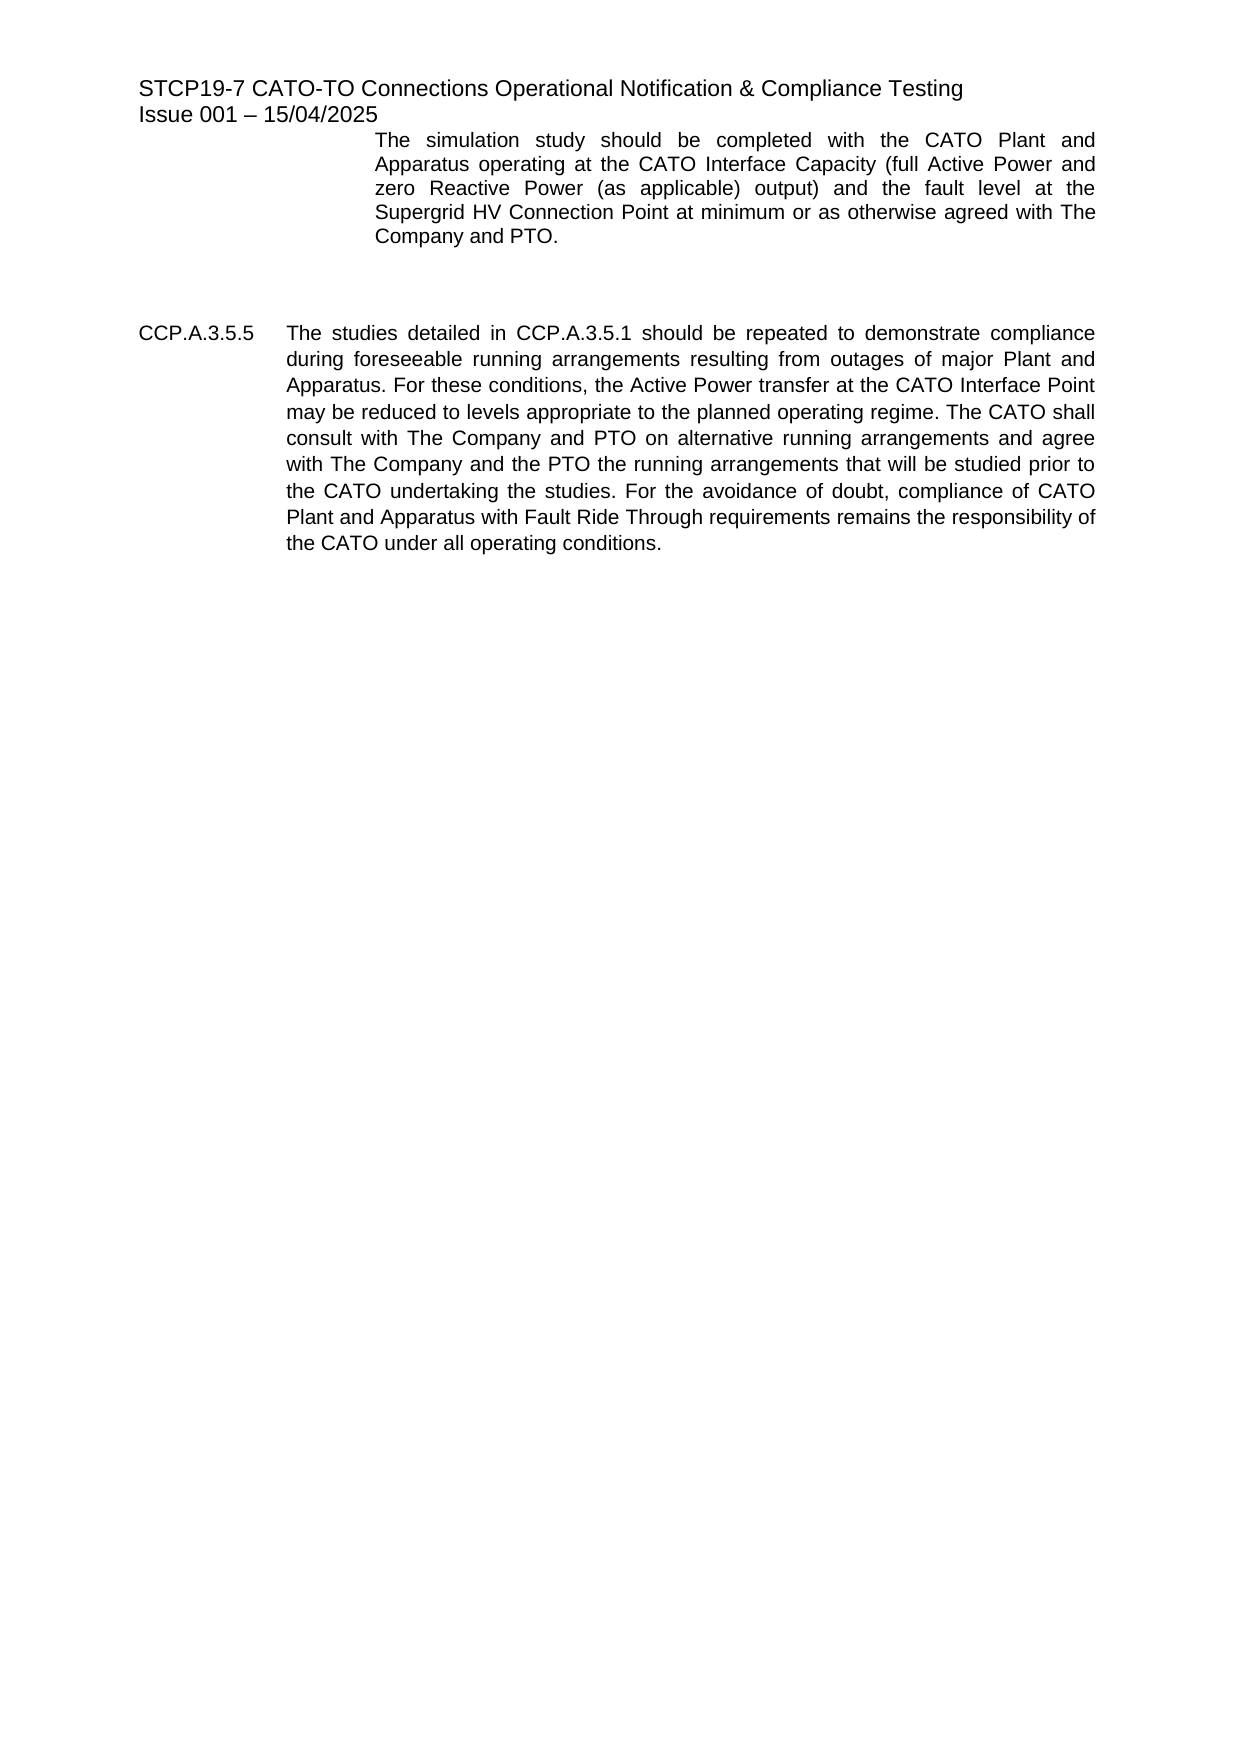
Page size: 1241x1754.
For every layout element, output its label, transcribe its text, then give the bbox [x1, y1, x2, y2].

text CCP.A.3.5.5 The studies detailed in CCP.A.3.5.1 should be repeated to demonstrate compliance during foreseeable running arrangements resulting from outages of major Plant and Apparatus. For these conditions, the Active Power transfer at the CATO Interface Point may be reduced to levels appropriate to the planned operating regime. The CATO shall consult with The Company and PTO on alternative running arrangements and agree with The Company and the PTO the running arrangements that will be studied prior to the CATO undertaking the studies. For the avoidance of doubt, compliance of CATO Plant and Apparatus with Fault Ride Through requirements remains the responsibility of the CATO under all operating conditions. [138, 320, 1097, 555]
text The simulation study should be completed with the CATO Plant and Apparatus operating at the CATO Interface Capacity (full Active Power and zero Reactive Power (as applicable) output) and the fault level at the Supergrid HV Connection Point at minimum or as otherwise agreed with The Company and PTO. [138, 128, 1097, 247]
